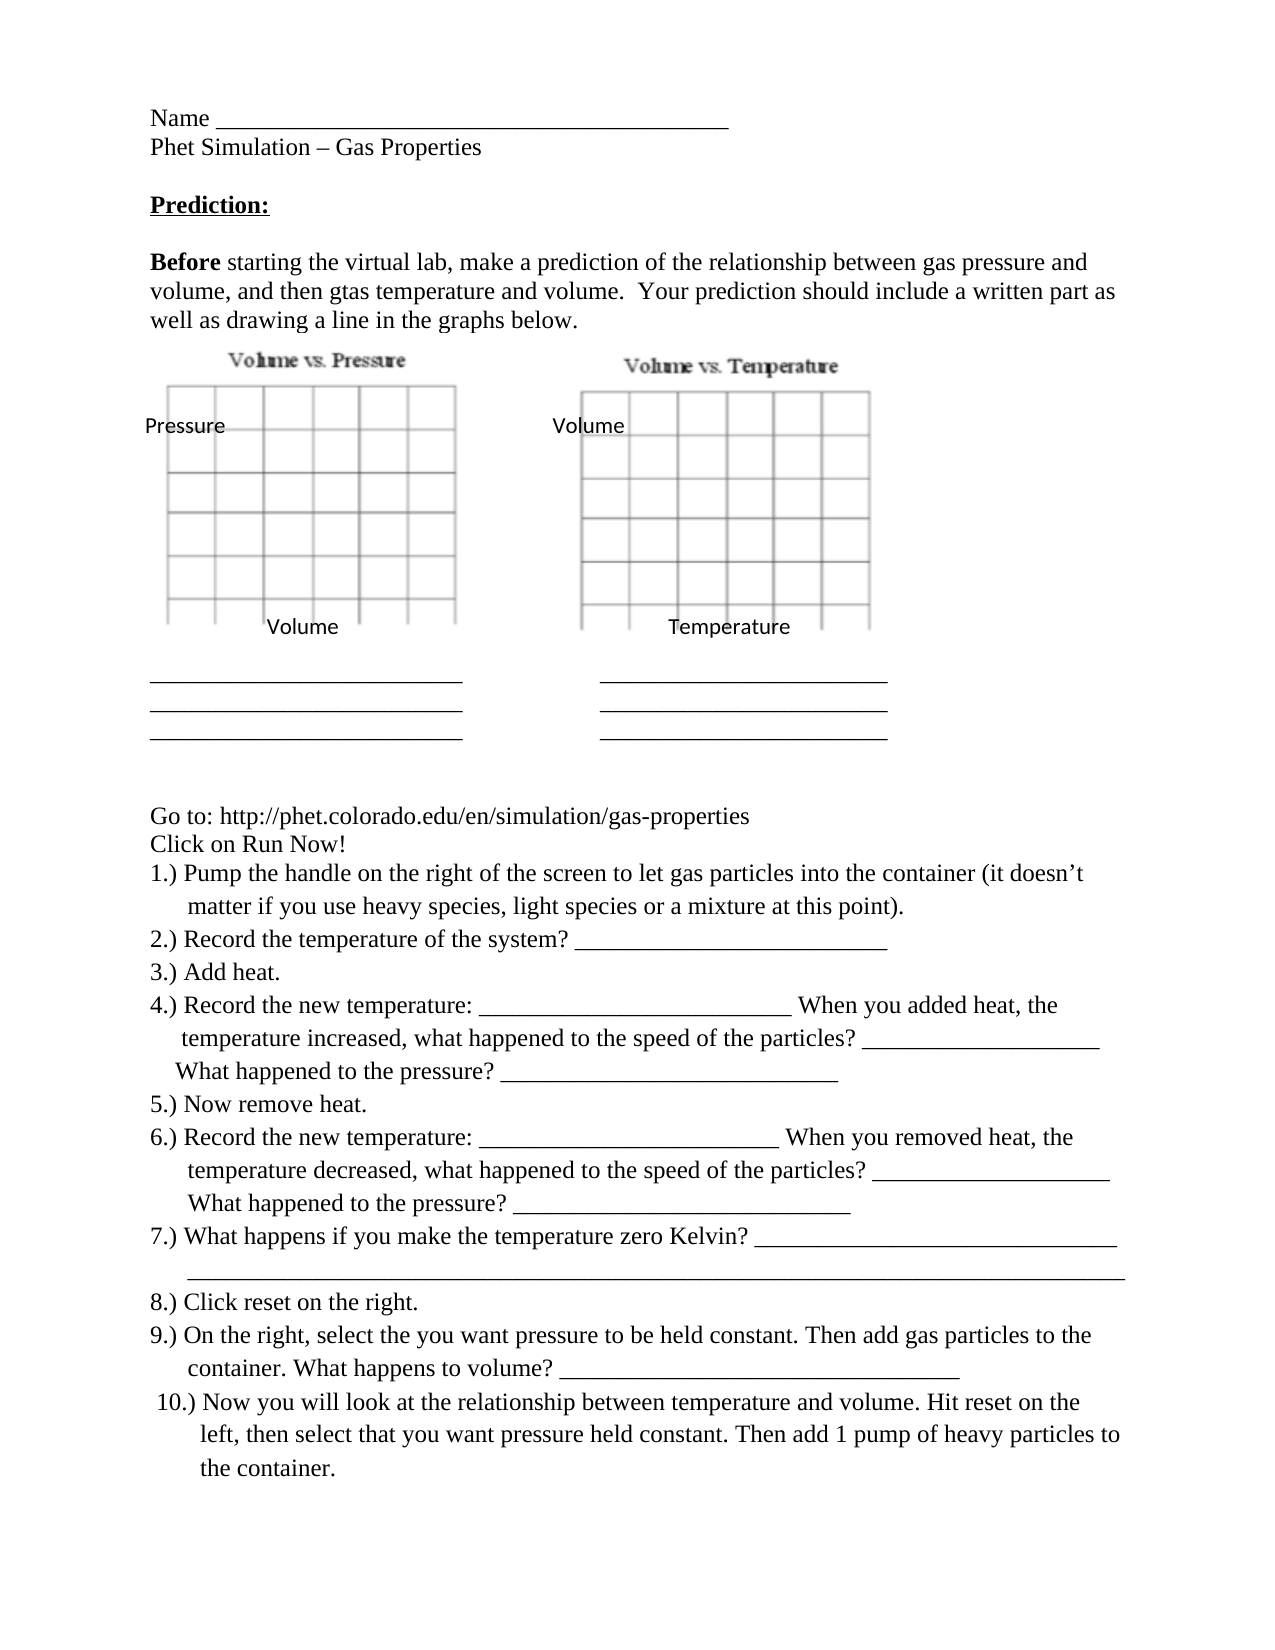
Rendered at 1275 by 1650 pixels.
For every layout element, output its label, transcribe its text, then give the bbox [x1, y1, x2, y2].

text temperature decreased, what happened to the speed of the particles? ___________________ [150, 1155, 1125, 1184]
text 8.) Click reset on the right. [150, 1287, 1125, 1316]
text _________________________ _______________________ [150, 657, 1125, 686]
text Name _________________________________________ [150, 103, 1125, 132]
text 4.) Record the new temperature: _________________________ When you added heat, the [150, 990, 1125, 1019]
text What happened to the pressure? ___________________________ [150, 1056, 1125, 1085]
picture [150, 333, 886, 657]
text Go to: http://phet.colorado.edu/en/simulation/gas-properties [150, 801, 1125, 829]
text Click on Run Now! [150, 829, 1125, 858]
text the container. [150, 1453, 1125, 1481]
text 7.) What happens if you make the temperature zero Kelvin? _____________________________ [150, 1221, 1125, 1250]
text container. What happens to volume? ________________________________ [150, 1353, 1125, 1382]
text _________________________ _______________________ [150, 714, 1125, 743]
text Before starting the virtual lab, make a prediction of the relationship between gas pressure and volume, and then gtas temperature and volume. Your prediction should include a written part as well as drawing a line in the graphs below. [150, 247, 1125, 333]
text 2.) Record the temperature of the system? _________________________ [150, 924, 1125, 953]
text matter if you use heavy species, light species or a mixture at this point). [150, 891, 1125, 920]
text ___________________________________________________________________________ [150, 1254, 1125, 1283]
text _________________________ _______________________ [150, 686, 1125, 714]
text 1.) Pump the handle on the right of the screen to let gas particles into the container (it doesn’t [150, 858, 1125, 887]
text 5.) Now remove heat. [150, 1089, 1125, 1118]
text left, then select that you want pressure held constant. Then add 1 pump of heavy particles to [150, 1419, 1125, 1448]
text temperature increased, what happened to the speed of the particles? ___________________ [150, 1023, 1125, 1052]
text Phet Simulation – Gas Properties [150, 132, 1125, 161]
text 9.) On the right, select the you want pressure to be held constant. Then add gas particles to the [150, 1321, 1125, 1349]
text Prediction: [150, 190, 1125, 218]
text What happened to the pressure? ___________________________ [150, 1188, 1125, 1217]
text 3.) Add heat. [150, 957, 1125, 986]
text 10.) Now you will look at the relationship between temperature and volume. Hit reset on the [150, 1387, 1125, 1415]
text 6.) Record the new temperature: ________________________ When you removed heat, the [150, 1122, 1125, 1151]
